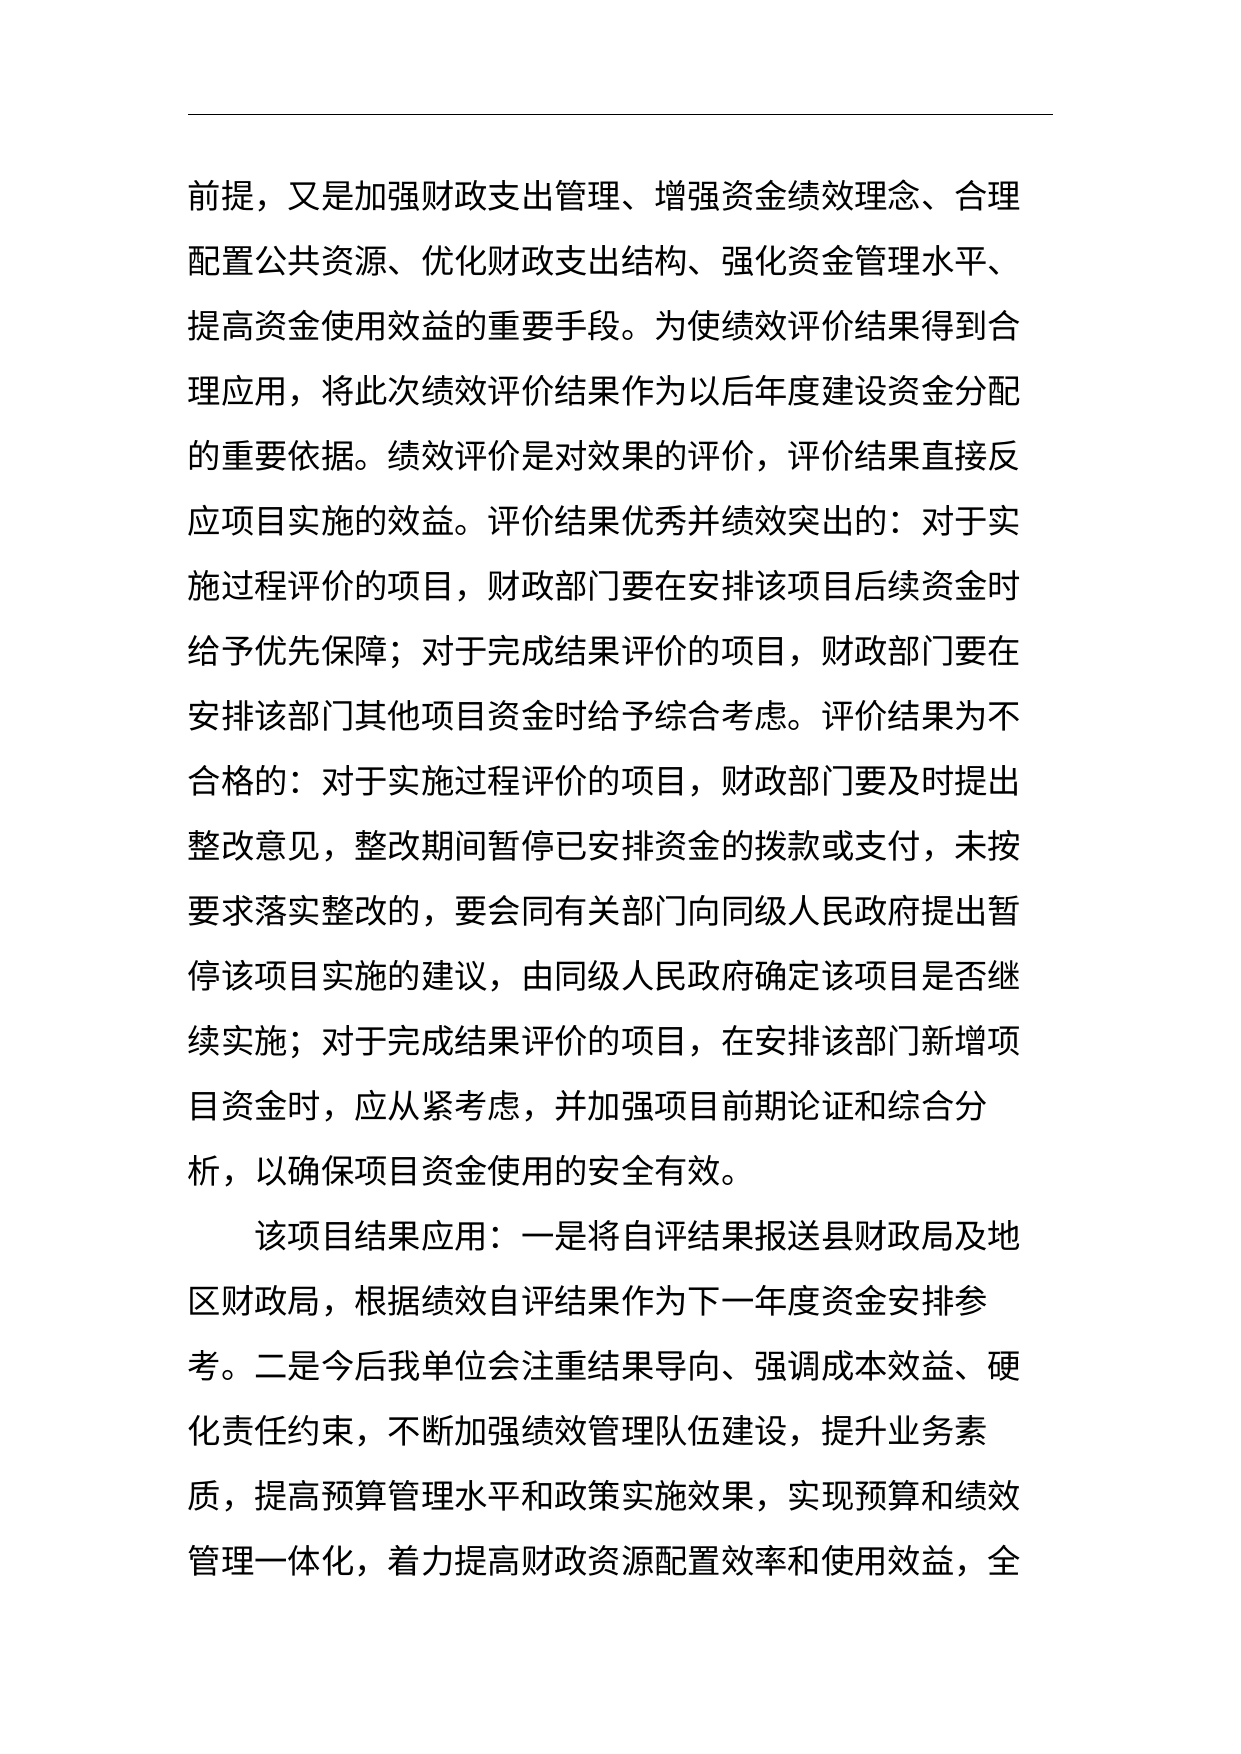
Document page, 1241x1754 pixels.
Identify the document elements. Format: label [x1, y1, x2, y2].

text [187, 1202, 1053, 1592]
text [187, 162, 1053, 1202]
